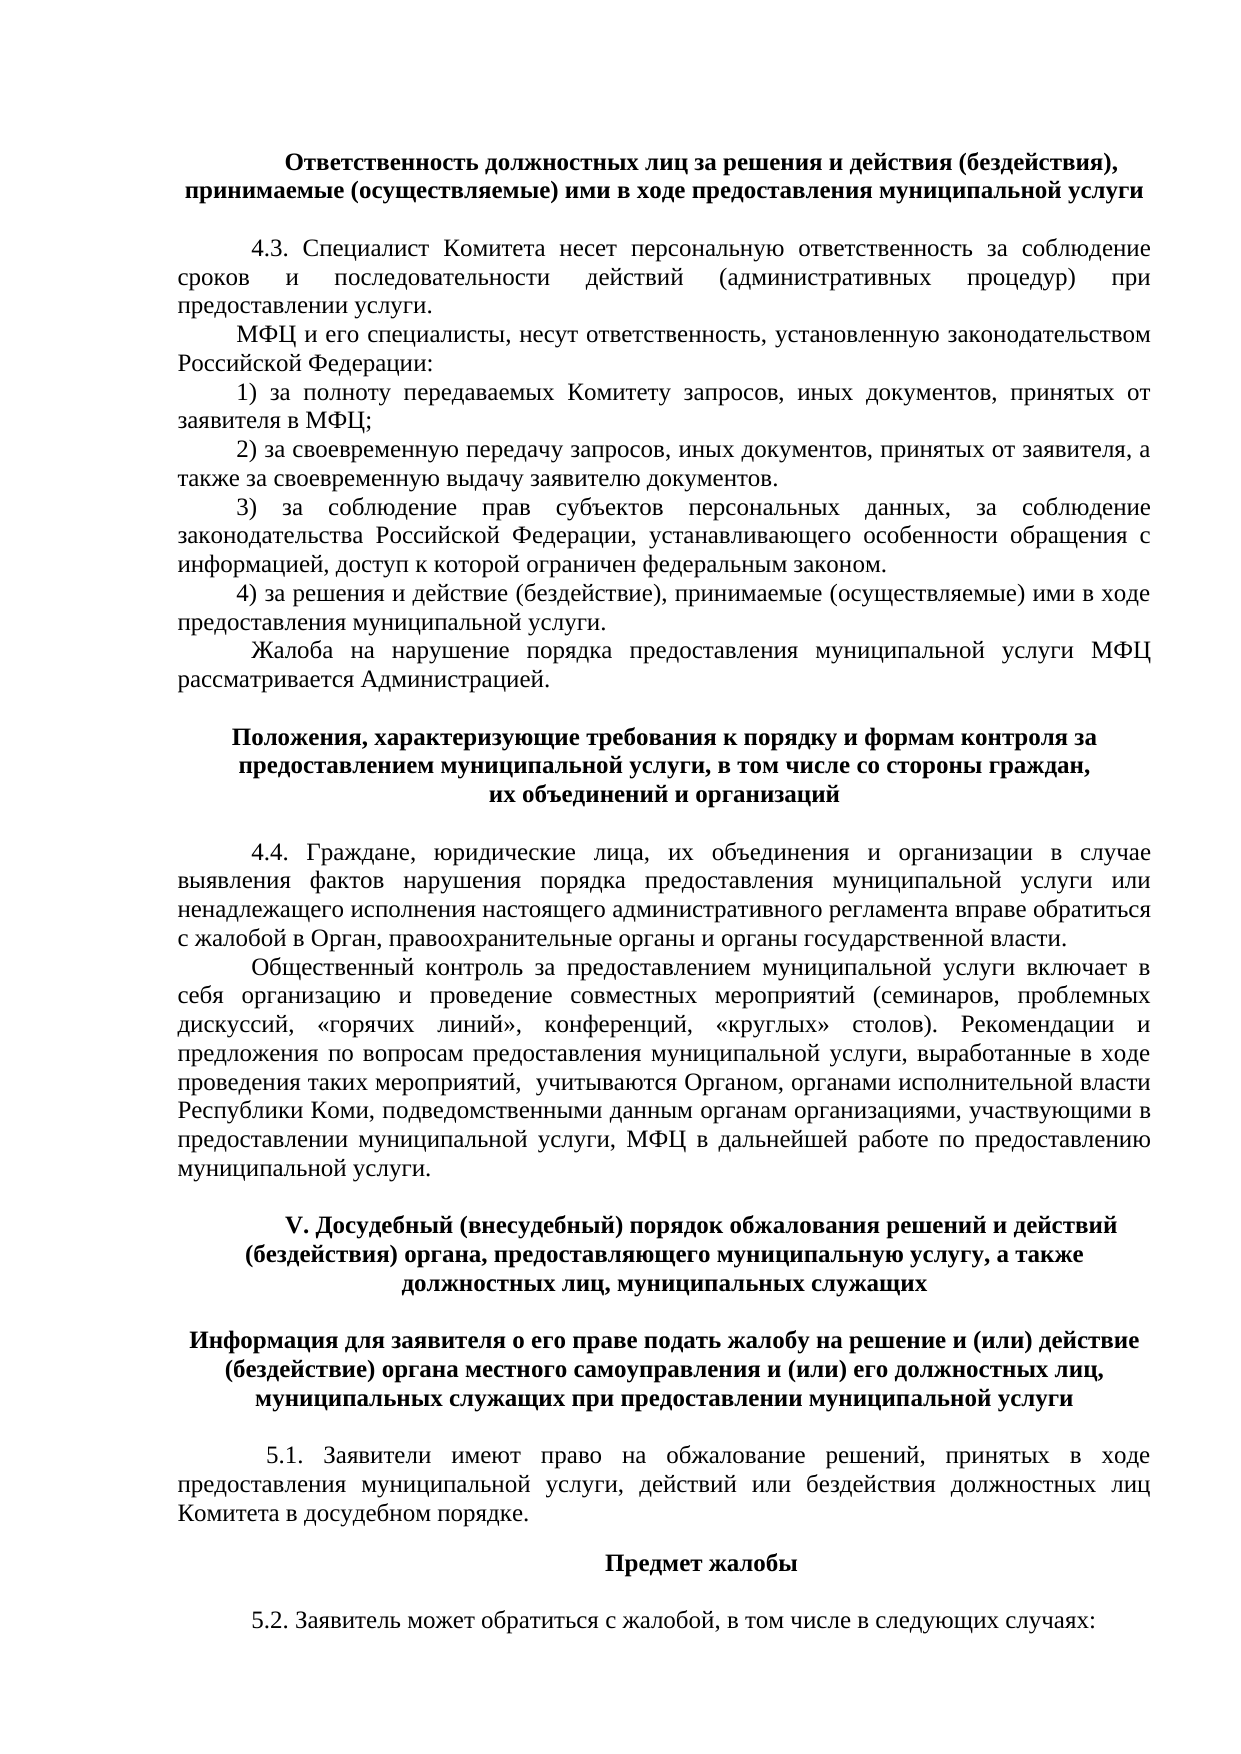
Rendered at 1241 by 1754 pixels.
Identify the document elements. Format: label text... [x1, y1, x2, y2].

text их объединений и организаций [177, 779, 1152, 808]
text 5.2. Заявитель может обратиться с жалобой, в том числе в следующих случаях: [177, 1605, 1152, 1634]
text 1) за полноту передаваемых Комитету запросов, иных документов, принятых от заявителя в МФЦ; [177, 377, 1152, 434]
text 4.4. Граждане, юридические лица, их объединения и организации в случае выявления фактов нарушения порядка предоставления муниципальной услуги или ненадлежащего исполнения настоящего административного регламента вправе обратиться с жалобой в Орган, правоохранительные органы и органы государственной власти. [177, 837, 1152, 952]
text Ответственность должностных лиц за решения и действия (бездействия), принимаемые (осуществляемые) ими в ходе предоставления муниципальной услуги [177, 147, 1152, 204]
text 4) за решения и действие (бездействие), принимаемые (осуществляемые) ими в ходе предоставления муниципальной услуги. [177, 578, 1152, 636]
text 2) за своевременную передачу запросов, иных документов, принятых от заявителя, а также за своевременную выдачу заявителю документов. [177, 434, 1152, 492]
text МФЦ и его специалисты, несут ответственность, установленную законодательством Российской Федерации: [177, 319, 1152, 377]
text 4.3. Специалист Комитета несет персональную ответственность за соблюдение сроков и последовательности действий (административных процедур) при предоставлении услуги. [177, 233, 1152, 319]
text Положения, характеризующие требования к порядку и формам контроля за предоставлением муниципальной услуги, в том числе со стороны граждан, [177, 722, 1152, 779]
text 5.1. Заявители имеют право на обжалование решений, принятых в ходе предоставления муниципальной услуги, действий или бездействия должностных лиц Комитета в досудебном порядке. [177, 1441, 1152, 1527]
text 3) за соблюдение прав субъектов персональных данных, за соблюдение законодательства Российской Федерации, устанавливающего особенности обращения с информацией, доступ к которой ограничен федеральным законом. [177, 492, 1152, 578]
text Предмет жалобы [177, 1548, 1152, 1576]
text Информация для заявителя о его праве подать жалобу на решение и (или) действие (бездействие) органа местного самоуправления и (или) его должностных лиц, муниципальных служащих при предоставлении муниципальной услуги [177, 1326, 1152, 1412]
text V. Досудебный (внесудебный) порядок обжалования решений и действий (бездействия) органа, предоставляющего муниципальную услугу, а также должностных лиц, муниципальных служащих [177, 1211, 1152, 1297]
text Жалоба на нарушение порядка предоставления муниципальной услуги МФЦ рассматривается Администрацией. [177, 636, 1152, 693]
text Общественный контроль за предоставлением муниципальной услуги включает в себя организацию и проведение совместных мероприятий (семинаров, проблемных дискуссий, «горячих линий», конференций, «круглых» столов). Рекомендации и предложения по вопросам предоставления муниципальной услуги, выработанные в ходе проведения таких мероприятий, учитываются Органом, органами исполнительной власти Республики Коми, подведомственными данным органам организациями, участвующими в предоставлении муниципальной услуги, МФЦ в дальнейшей работе по предоставлению муниципальной услуги. [177, 952, 1152, 1182]
